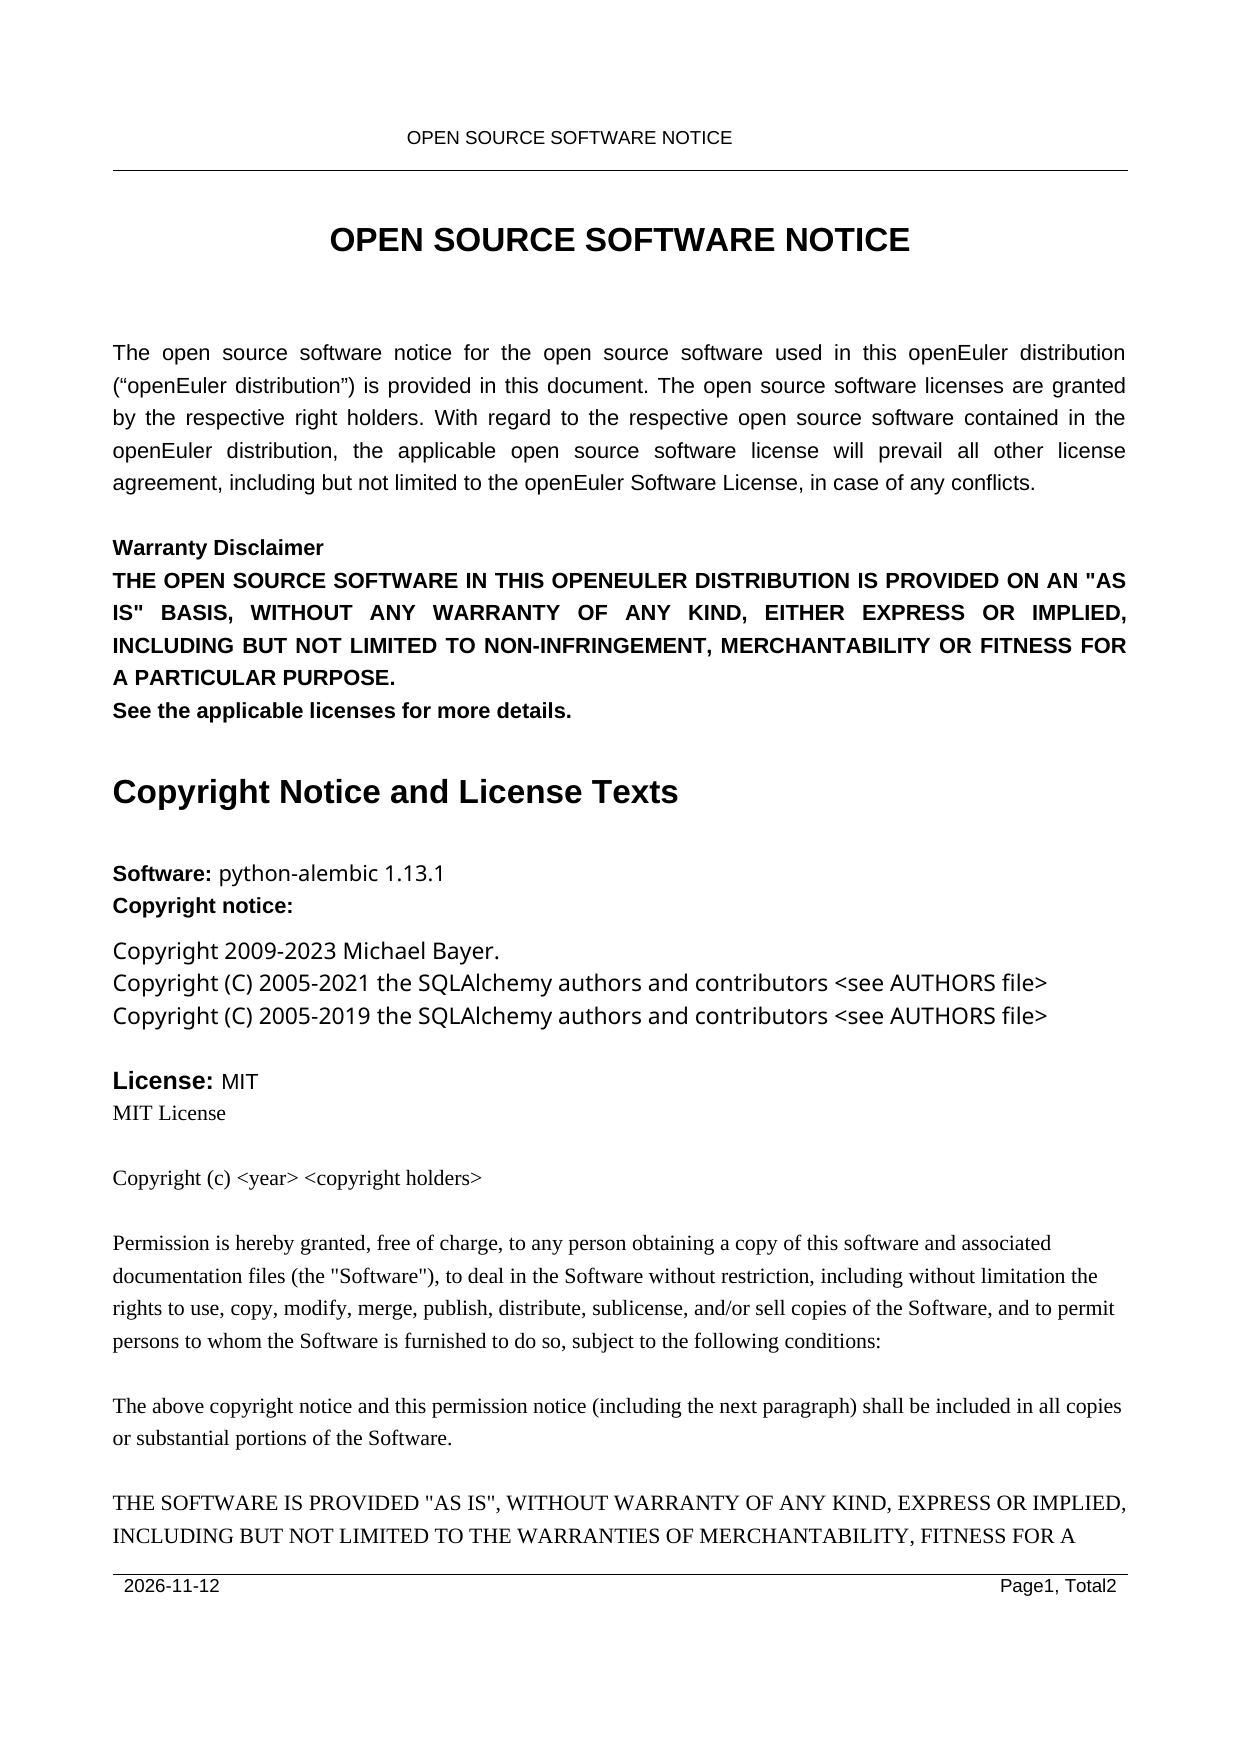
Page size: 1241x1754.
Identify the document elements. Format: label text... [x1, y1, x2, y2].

text Copyright 2009-2023 Michael Bayer. Copyright (C) 2005-2021 the SQLAlchemy authors and contributors <see AUTHORS file> Copyright (C) 2005-2019 the SQLAlchemy authors and contributors <see AUTHORS file> [112, 934, 1128, 1064]
text Warranty Disclaimer [112, 531, 1128, 564]
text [112, 1096, 1128, 1551]
text Copyright notice: [112, 889, 1128, 921]
text The open source software notice for the open source software used in this openEuler distribution (“openEuler distribution”) is provided in this document. The open source software licenses are granted by the respective right holders. With regard to the respective open source software contained in the openEuler distribution, the applicable open source software license will prevail all other license agreement, including but not limited to the openEuler Software License, in case of any conflicts. [112, 336, 1128, 499]
title Software: python-alembic 1.13.1 [112, 856, 1128, 889]
text License: MIT [112, 1064, 1128, 1096]
text OPEN SOURCE SOFTWARE NOTICE [112, 206, 1128, 271]
text Copyright Notice and License Texts [112, 759, 1128, 824]
text THE OPEN SOURCE SOFTWARE IN THIS OPENEULER DISTRIBUTION IS PROVIDED ON AN "AS IS" BASIS, WITHOUT ANY WARRANTY OF ANY KIND, EITHER EXPRESS OR IMPLIED, INCLUDING BUT NOT LIMITED TO NON-INFRINGEMENT, MERCHANTABILITY OR FITNESS FOR A PARTICULAR PURPOSE. See the applicable licenses for more details. [112, 564, 1128, 726]
